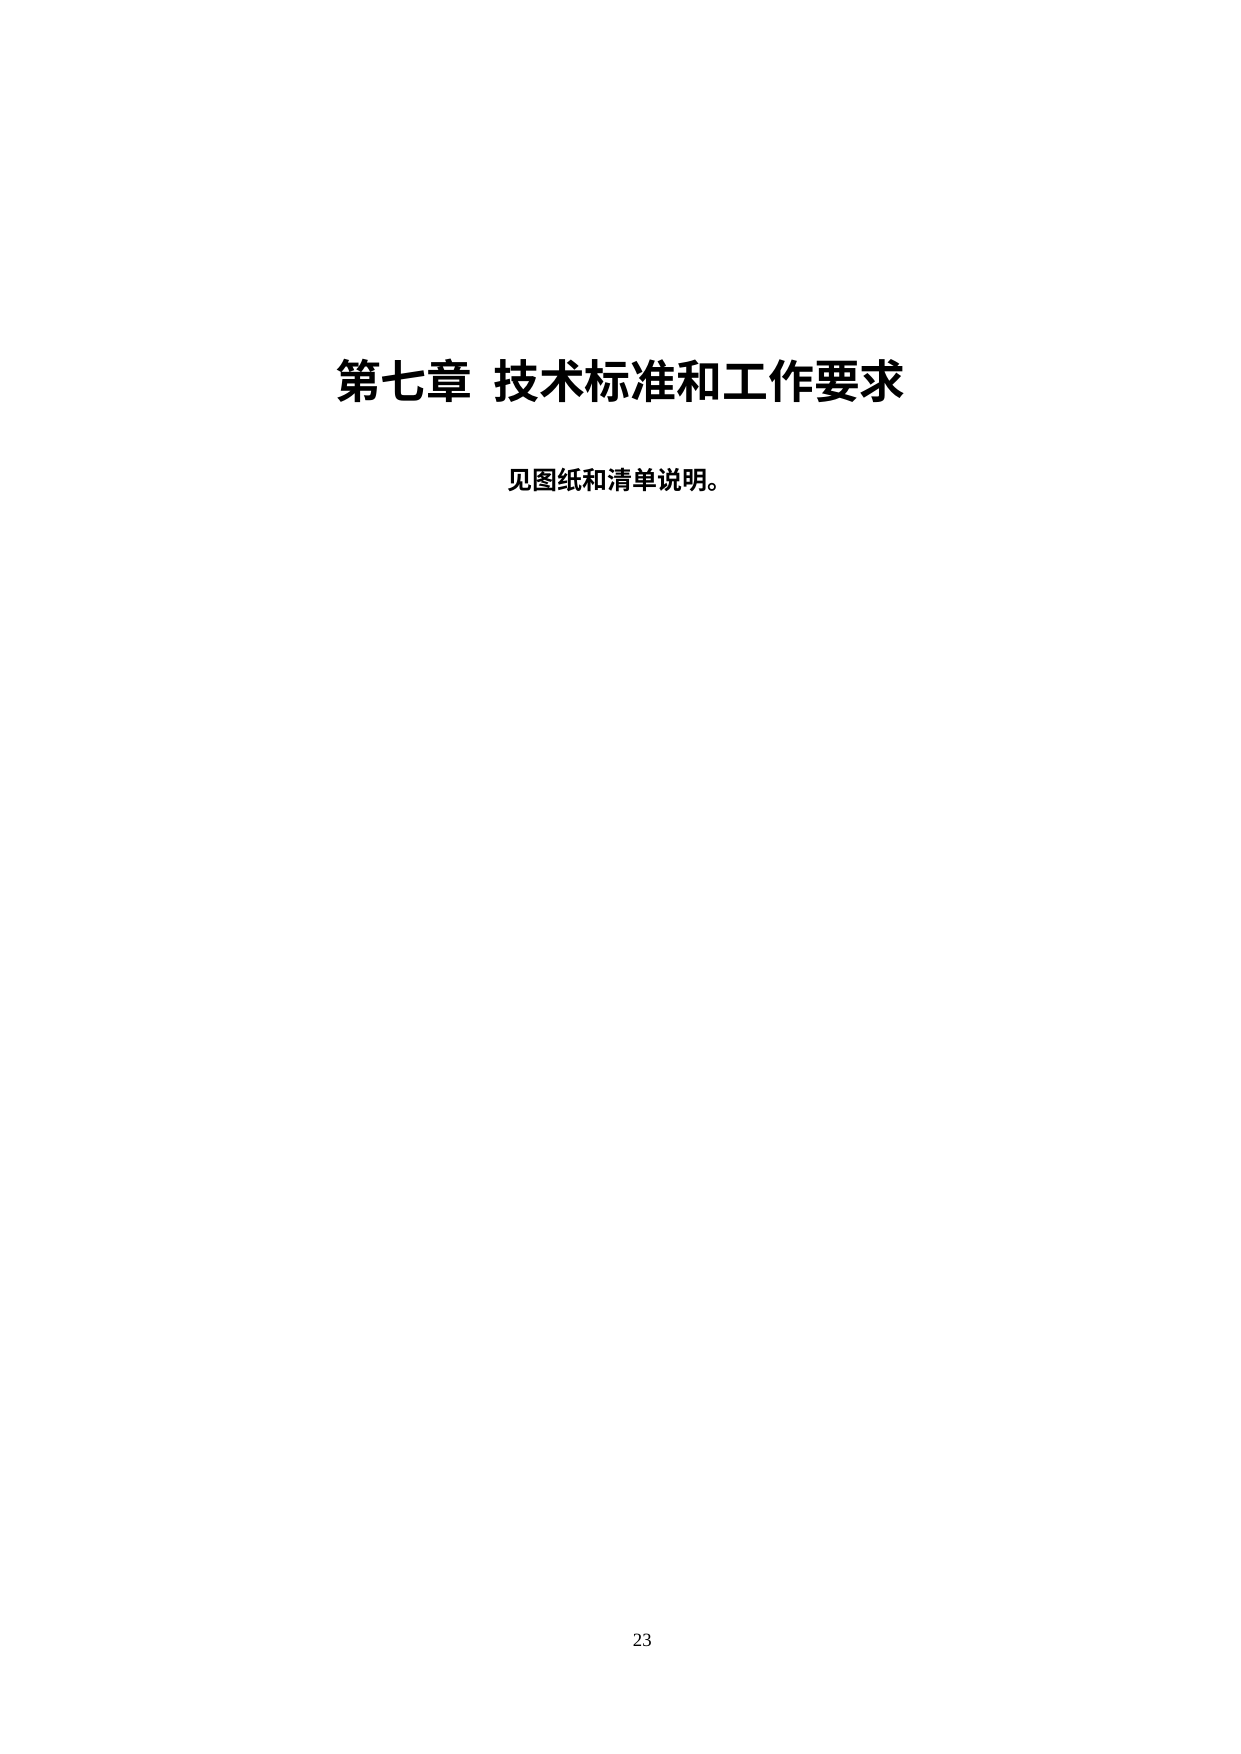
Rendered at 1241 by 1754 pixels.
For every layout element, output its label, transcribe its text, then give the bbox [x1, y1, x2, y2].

subtitle 第七章 技术标准和工作要求 [188, 345, 1052, 412]
text 见图纸和清单说明。 [188, 445, 1052, 511]
